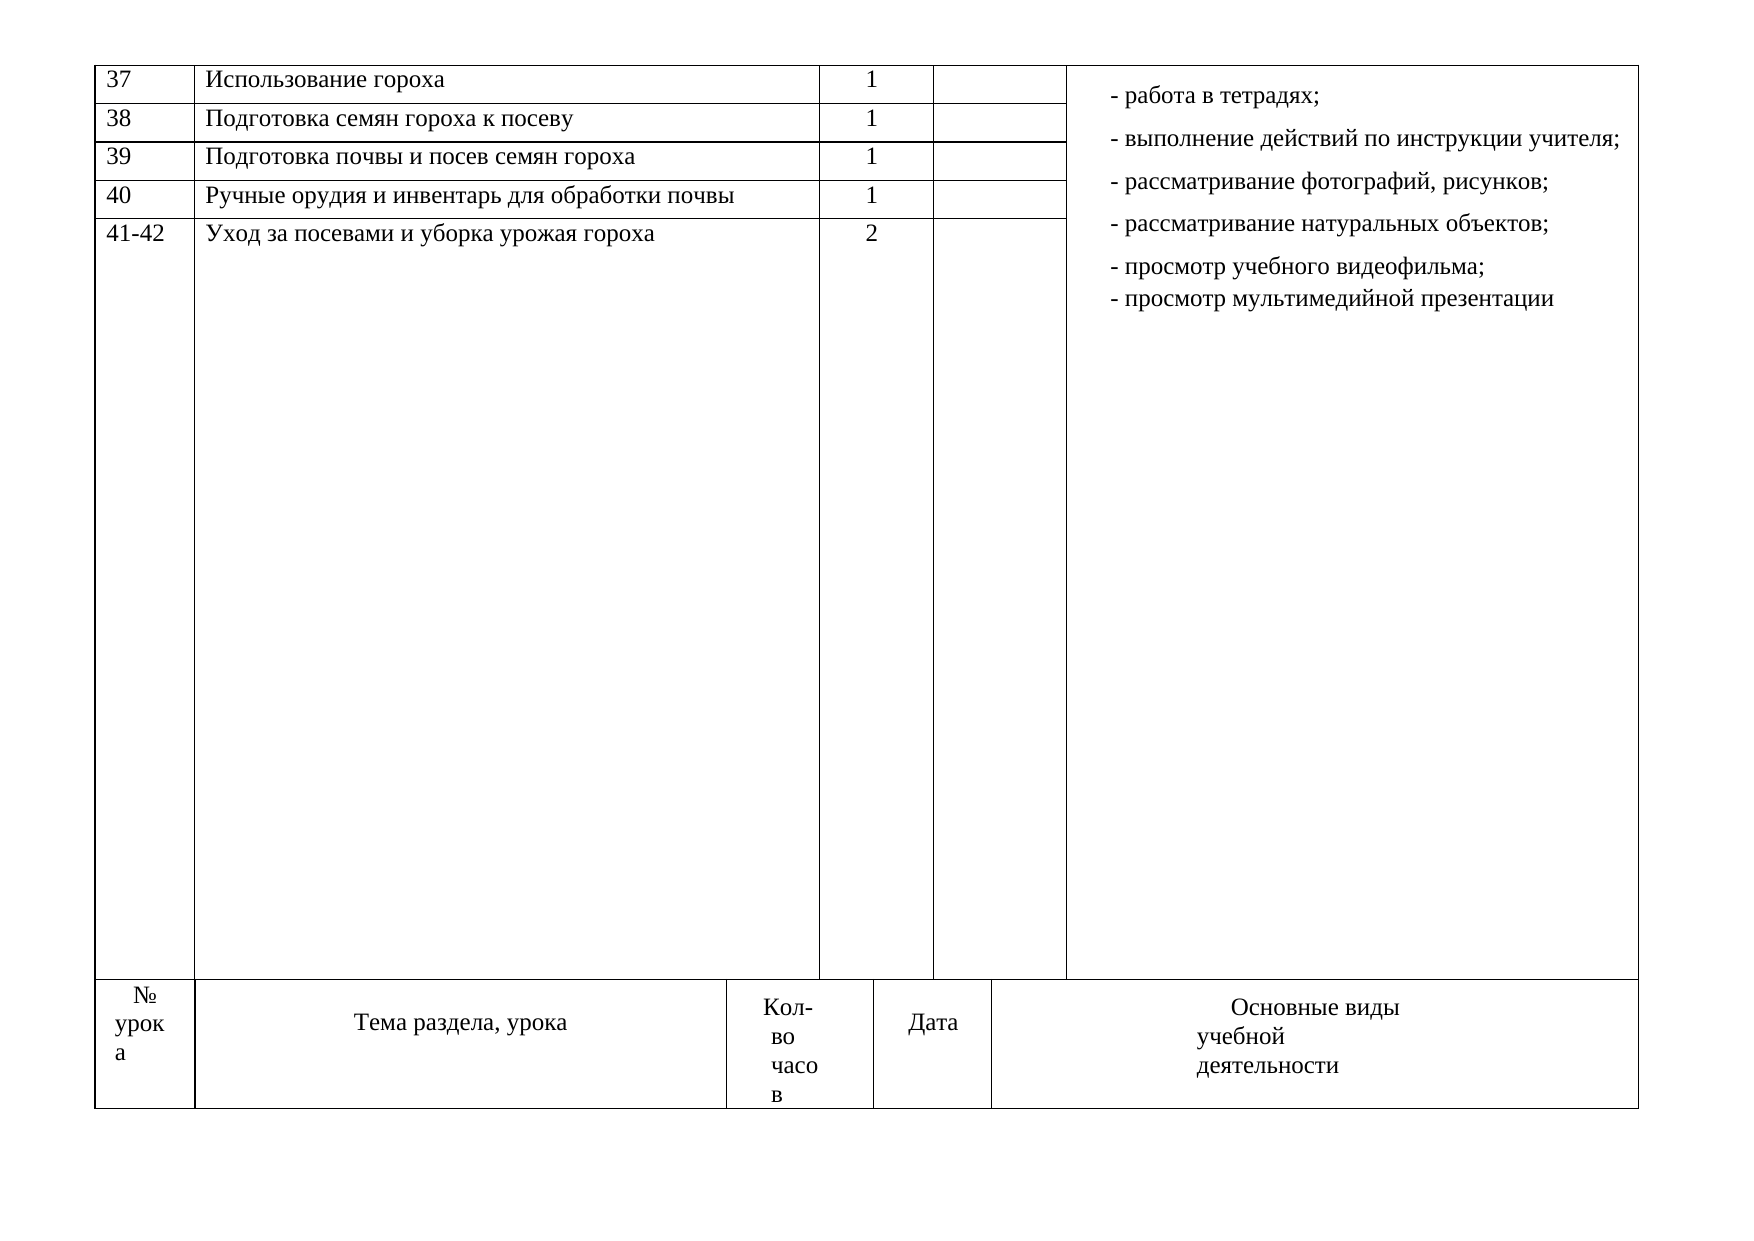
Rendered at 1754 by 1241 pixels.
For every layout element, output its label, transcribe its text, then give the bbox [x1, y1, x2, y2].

table_cell 38 [96, 104, 194, 141]
table_cell 1 [820, 181, 933, 218]
table_cell Дата [874, 980, 991, 1107]
table_cell № урока [96, 980, 194, 1107]
table_cell Тема раздела, урока [196, 980, 726, 1107]
table_cell 40 [96, 181, 194, 218]
table_cell Подготовка почвы и посев семян гороха [195, 143, 819, 180]
table_cell 1 [820, 104, 933, 141]
table_cell 1 [820, 66, 933, 103]
table_cell 37 [96, 66, 194, 103]
table_cell Ручные орудия и инвентарь для обработки почвы [195, 181, 819, 218]
table_cell [934, 104, 1066, 141]
table_cell Подготовка семян гороха к посеву [195, 104, 819, 141]
table_cell [934, 66, 1066, 103]
table_cell Уход за посевами и уборка урожая гороха [195, 219, 819, 979]
table_cell 39 [96, 143, 194, 180]
table_cell 2 [820, 219, 933, 979]
table_cell Основные виды учебной деятельности [992, 980, 1638, 1107]
table_cell [934, 219, 1066, 979]
table_cell Кол-во часов [727, 980, 873, 1107]
table_cell Использование гороха [195, 66, 819, 103]
table_cell 1 [820, 143, 933, 180]
table_cell 41-42 [96, 219, 194, 979]
table_cell [934, 181, 1066, 218]
table_cell [934, 143, 1066, 180]
